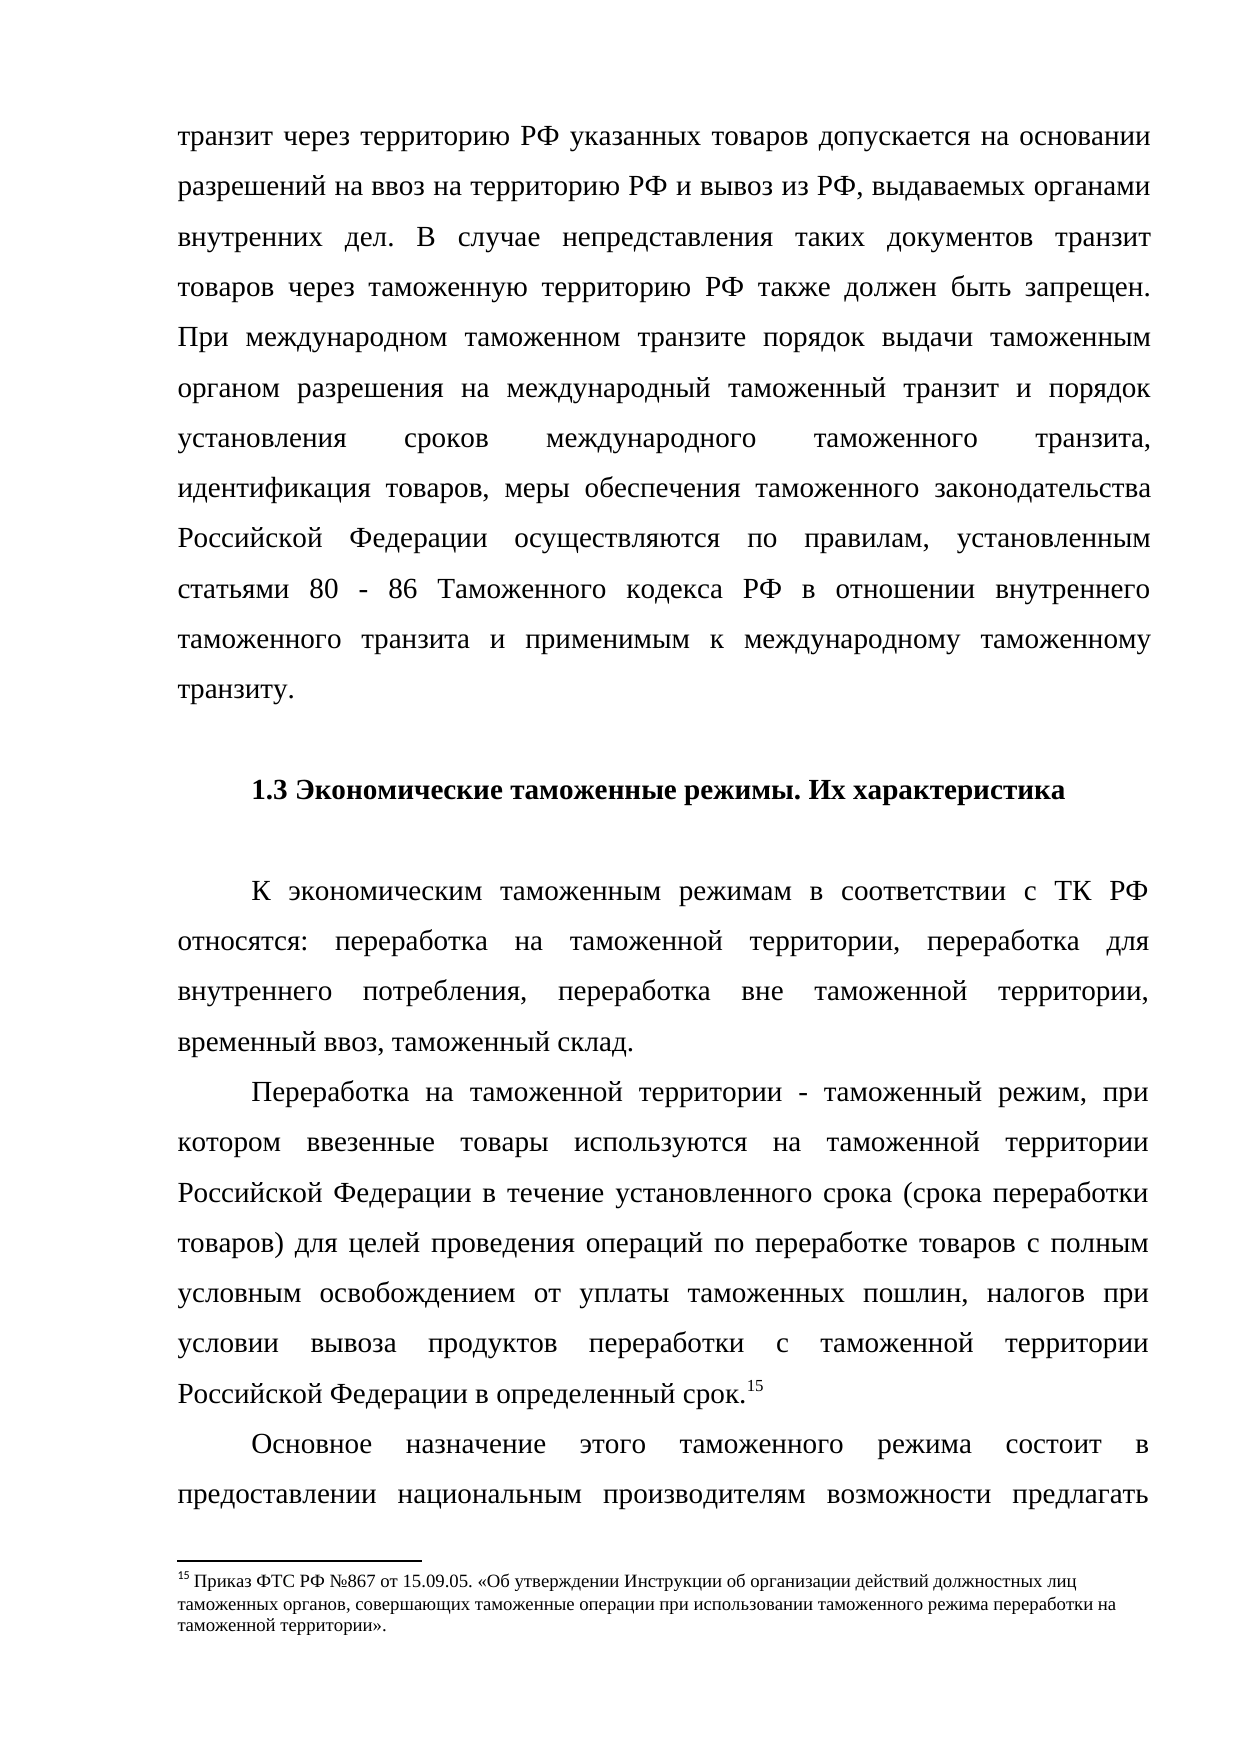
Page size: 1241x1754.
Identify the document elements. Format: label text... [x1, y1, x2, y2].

text К экономическим таможенным режимам в соответствии с ТК РФ относятся: переработка на таможенной территории, переработка для внутреннего потребления, переработка вне таможенной территории, временный ввоз, таможенный склад. [177, 873, 1149, 1057]
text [177, 118, 1152, 705]
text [177, 1426, 1149, 1510]
text Переработка на таможенной территории - таможенный режим, при котором ввезенные товары используются на таможенной территории Российской Федерации в течение установленного срока (срока переработки товаров) для целей проведения операций по переработке товаров с полным условным освобождением от уплаты таможенных пошлин, налогов при условии вывоза продуктов переработки с таможенной территории Российской Федерации в определенный срок. [177, 1074, 1149, 1409]
text 1.3 Экономические таможенные режимы. Их характеристика [177, 772, 1149, 806]
